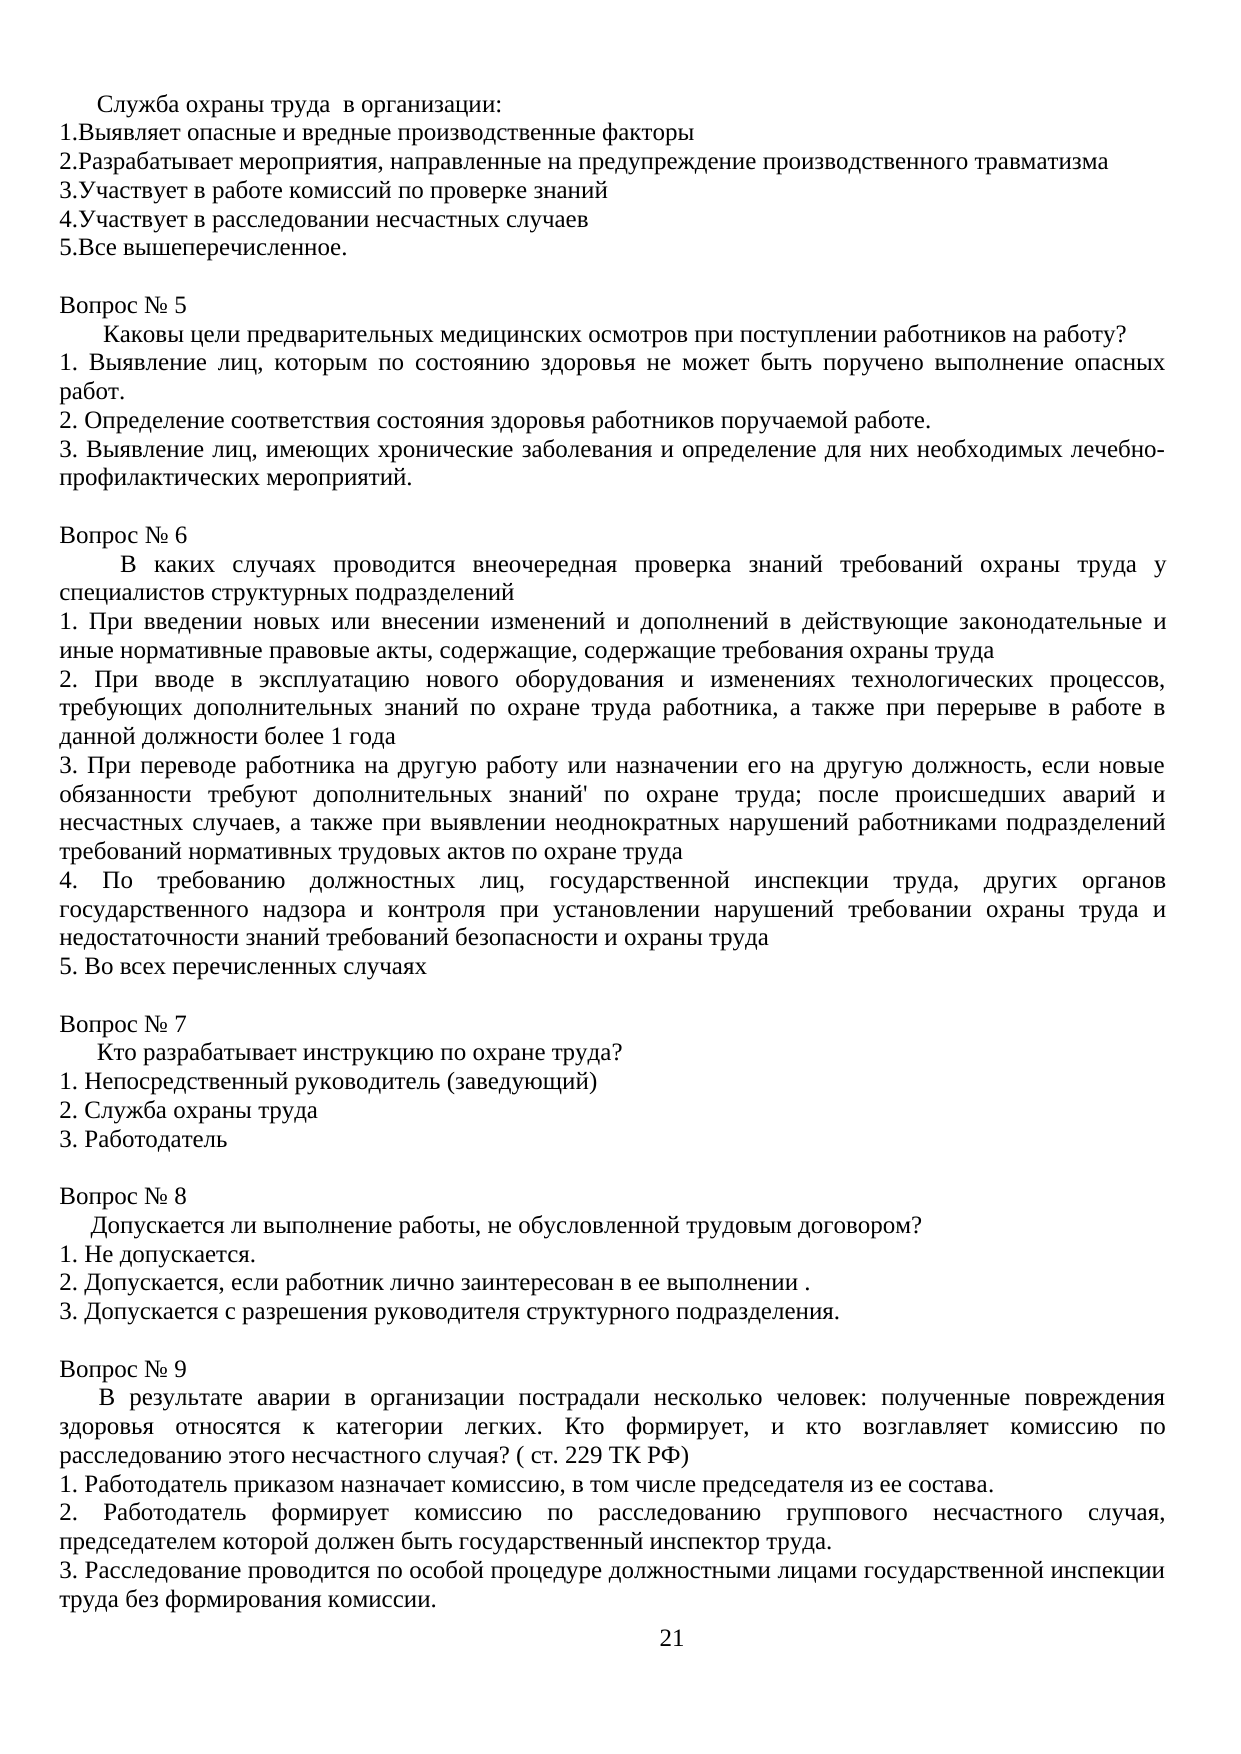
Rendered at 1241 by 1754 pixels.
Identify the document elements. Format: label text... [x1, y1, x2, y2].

text Вопрос № 8 [59, 1181, 1167, 1210]
text Каковы цели предварительных медицинских осмотров при поступлении работников на работу? [59, 319, 1167, 347]
text 1. Работодатель приказом назначает комиссию, в том числе председателя из ее состава. [59, 1469, 1167, 1497]
text В каких случаях проводится внеочередная проверка знаний требований охраны труда у специалистов структурных подразделений [59, 549, 1167, 606]
text Вопрос № 7 [59, 1009, 1167, 1037]
text Вопрос № 5 [59, 290, 1167, 319]
text 1.Выявляет опасные и вредные производственные факторы [59, 117, 1167, 146]
text В результате аварии в организации пострадали несколько человек: полученные повреждения здоровья относятся к категории легких. Кто формирует, и кто возглавляет комиссию по расследованию этого несчастного случая? ( ст. 229 ТК РФ) [59, 1382, 1167, 1469]
text 3. Работодатель [59, 1124, 1167, 1152]
text 1. Выявление лиц, которым по состоянию здоровья не может быть поручено выполнение опасных работ. [59, 347, 1167, 405]
text 2.Разрабатывает мероприятия, направленные на предупреждение производственного травматизма [59, 146, 1167, 175]
text Вопрос № 9 [59, 1354, 1167, 1382]
text Вопрос № 6 [59, 520, 1167, 549]
text 2. Служба охраны труда [59, 1095, 1167, 1124]
text Допускается ли выполнение работы, не обусловленной трудовым договором? [59, 1210, 1167, 1239]
text 4. По требованию должностных лиц, государственной инспекции труда, других органов государственного надзора и контроля при установлении нарушений требовании охраны труда и недостаточности знаний требований безопасности и охраны труда [59, 865, 1167, 951]
text 2. Работодатель формирует комиссию по расследованию группового несчастного случая, председателем которой должен быть государственный инспектор труда. [59, 1497, 1167, 1555]
text 2. Допускается, если работник лично заинтересован в ее выполнении . [59, 1267, 1167, 1296]
text Кто разрабатывает инструкцию по охране труда? [59, 1037, 1167, 1066]
text 4.Участвует в расследовании несчастных случаев [59, 204, 1167, 232]
text 3. При переводе работника на другую работу или назначении его на другую должность, если новые обязанности требуют дополнительных знаний' по охране труда; после происшедших аварий и несчастных случаев, а также при выявлении неоднократных нарушений работниками подразделений требований нормативных трудовых актов по охране труда [59, 750, 1167, 865]
text 3.Участвует в работе комиссий по проверке знаний [59, 175, 1167, 204]
text 2. При вводе в эксплуатацию нового оборудования и изменениях технологических процессов, требующих дополнительных знаний по охране труда работника, а также при перерыве в работе в данной должности более 1 года [59, 664, 1167, 750]
text 5. Во всех перечисленных случаях [59, 951, 1167, 980]
text 1. Не допускается. [59, 1239, 1167, 1267]
text 1. Непосредственный руководитель (заведующий) [59, 1066, 1167, 1095]
text 2. Определение соответствия состояния здоровья работников поручаемой работе. [59, 405, 1167, 434]
text 5.Все вышеперечисленное. [59, 232, 1167, 261]
text 1. При введении новых или внесении изменений и дополнений в действующие законодательные и иные нормативные правовые акты, содержащие, содержащие требования охраны труда [59, 606, 1167, 664]
text 3. Допускается с разрешения руководителя структурного подразделения. [59, 1296, 1167, 1325]
text 3. Выявление лиц, имеющих хронические заболевания и определение для них необходимых лечебно-профилактических мероприятий. [59, 434, 1167, 491]
text 3. Расследование проводится по особой процедуре должностными лицами государственной инспекции труда без формирования комиссии. [59, 1555, 1167, 1612]
text Служба охраны труда в организации: [59, 89, 1167, 117]
